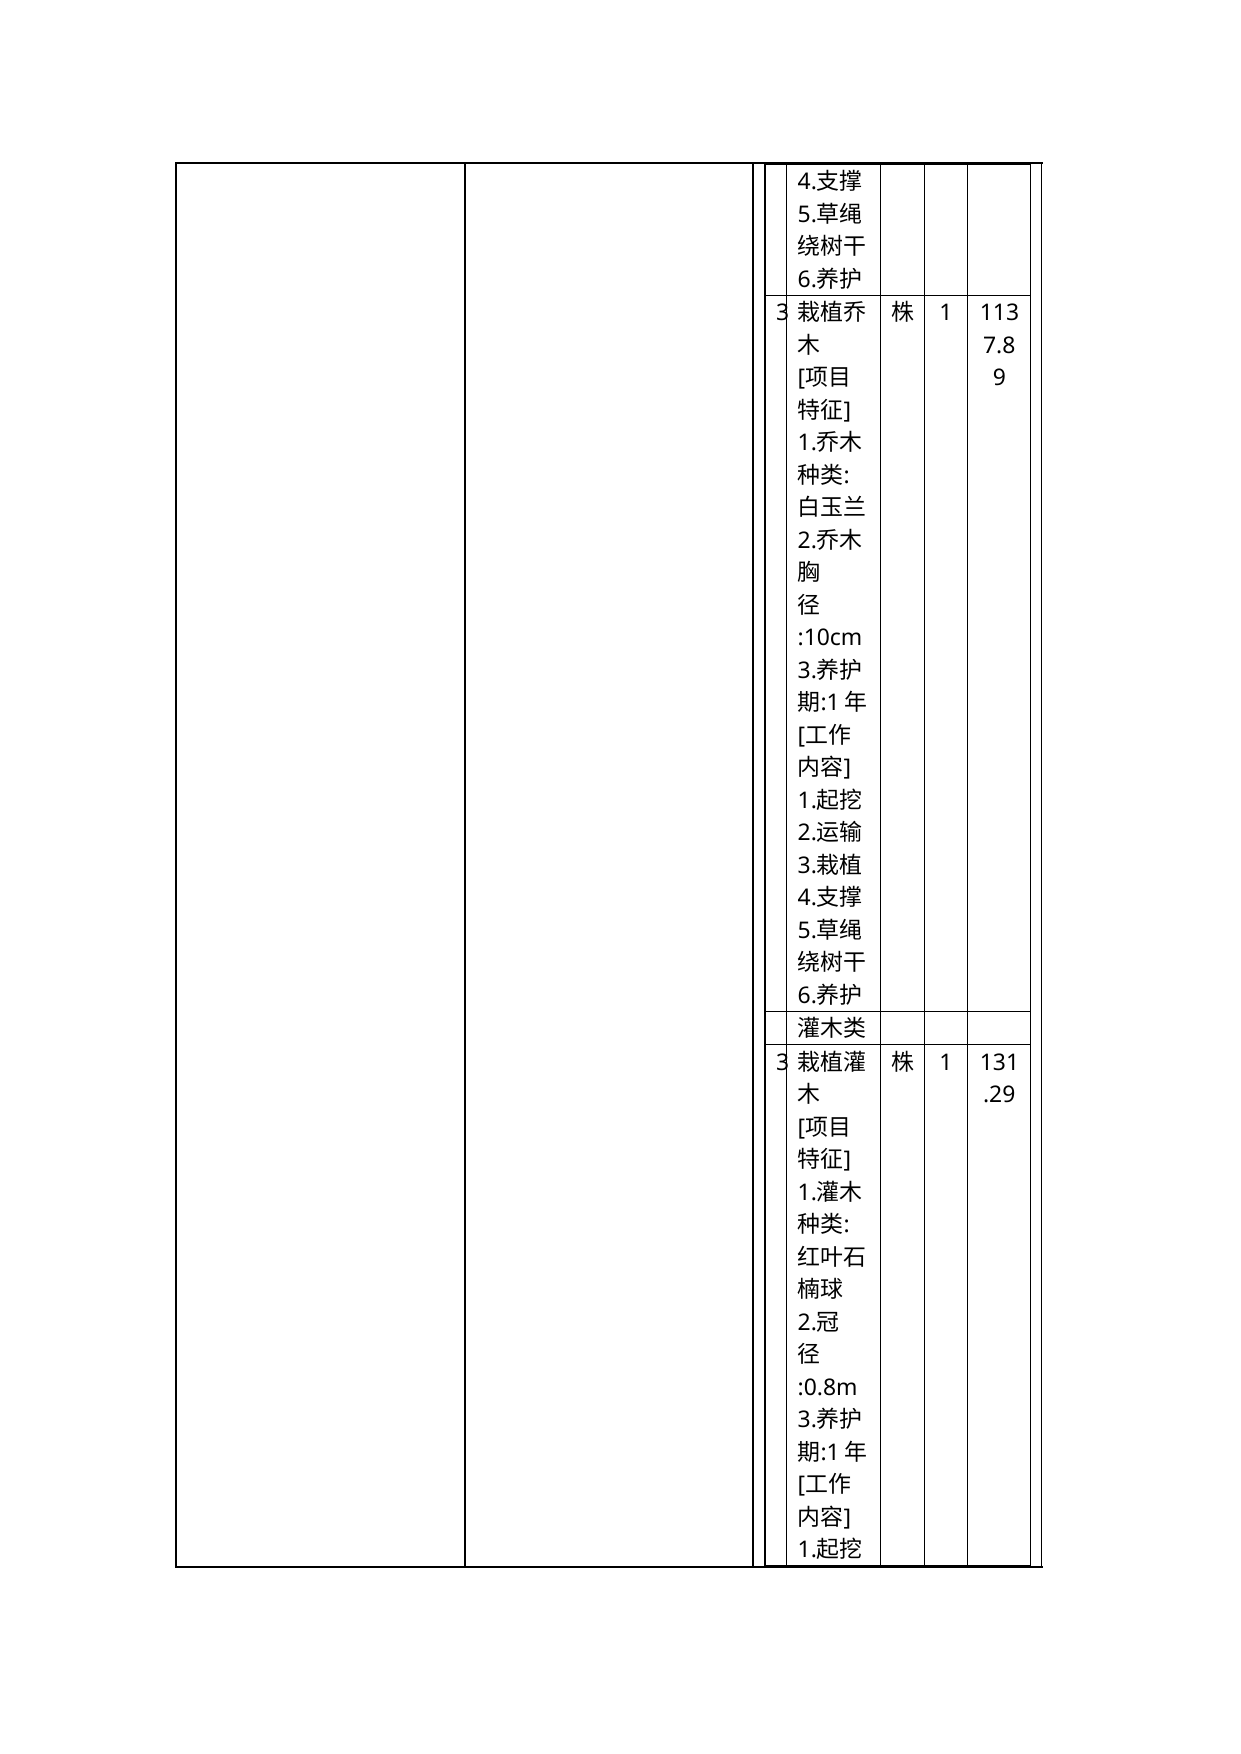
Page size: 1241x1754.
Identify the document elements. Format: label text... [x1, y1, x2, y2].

table_cell 1 [466, 164, 752, 1566]
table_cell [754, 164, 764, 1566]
table_cell [177, 164, 464, 1566]
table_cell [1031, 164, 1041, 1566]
